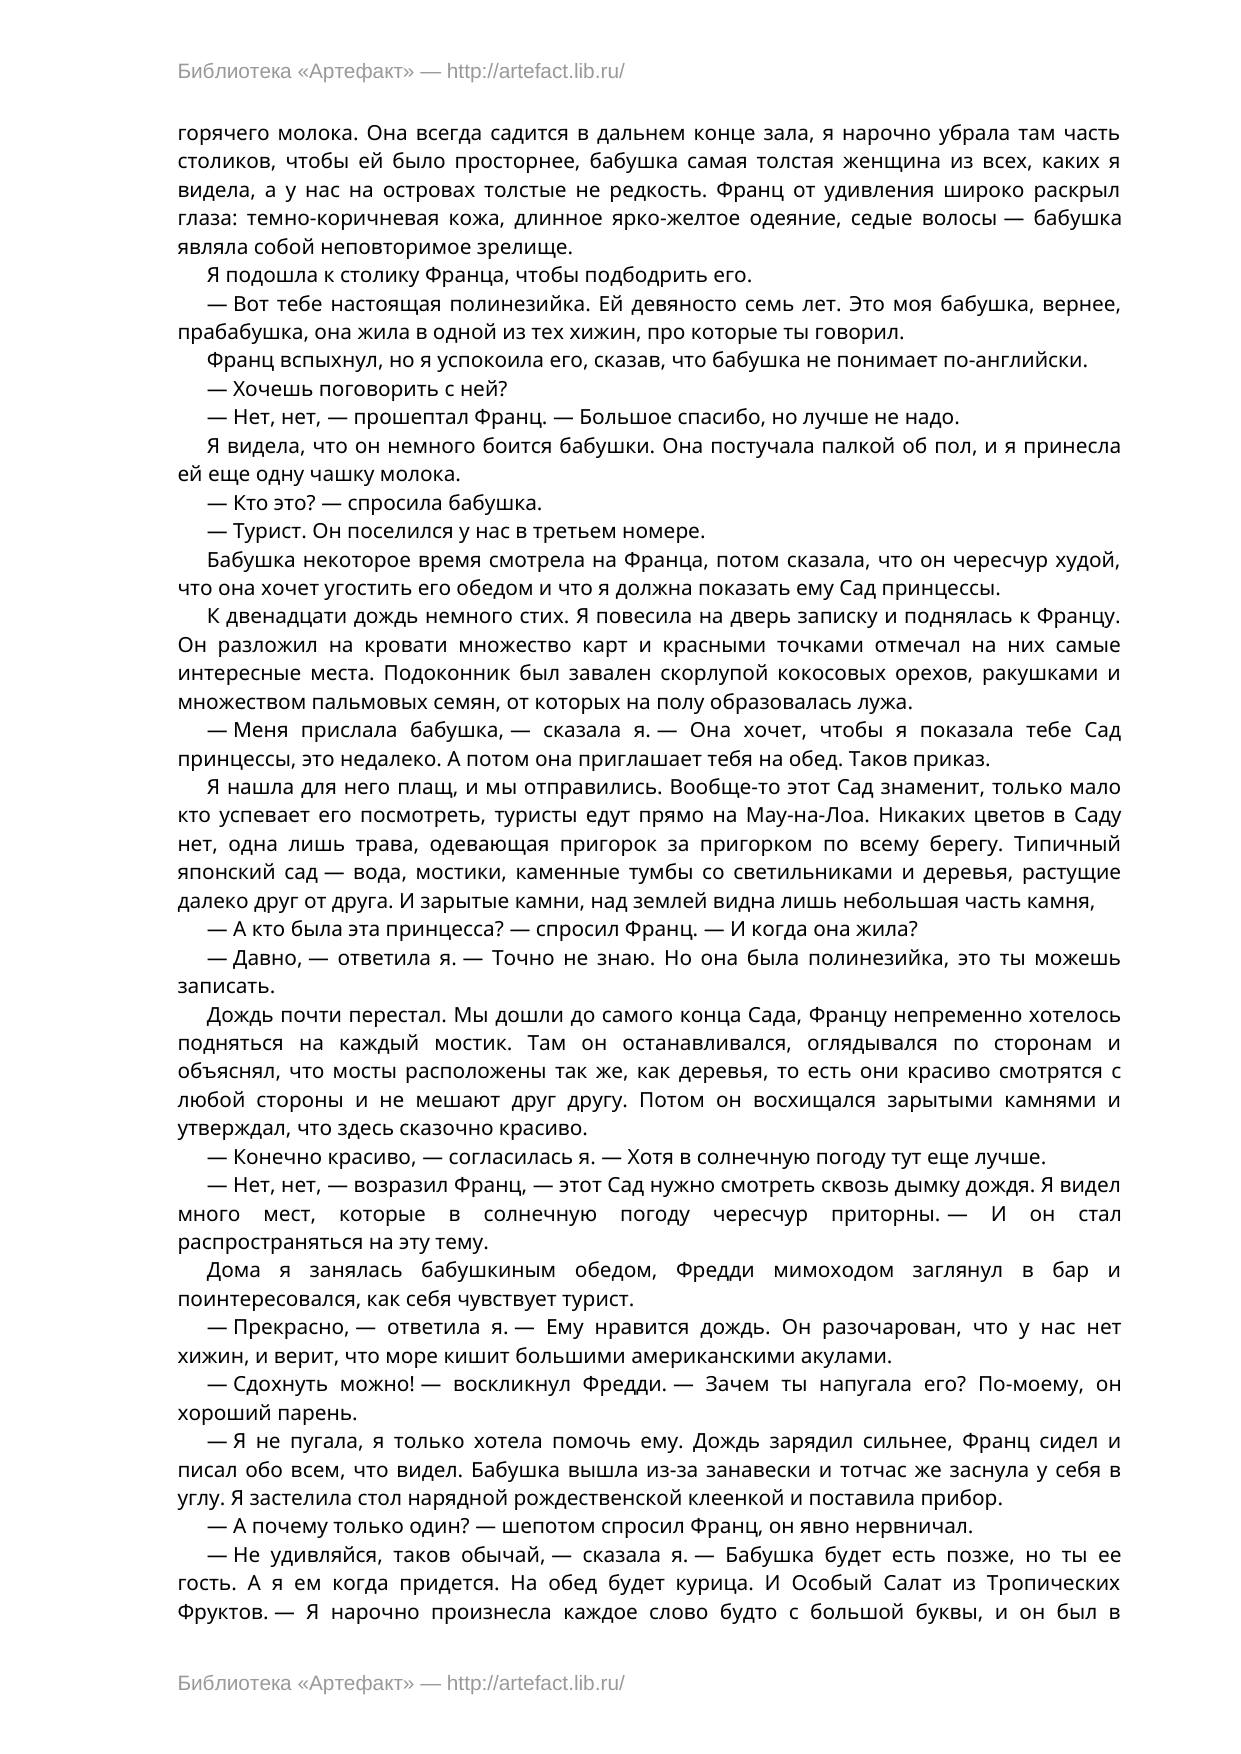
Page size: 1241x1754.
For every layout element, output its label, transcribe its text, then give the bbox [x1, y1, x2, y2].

text — Турист. Он поселился у нас в третьем номере. [177, 516, 1122, 545]
text — А кто была эта принцесса? — спросил Франц. — И когда она жила? [177, 914, 1122, 943]
text — Сдохнуть можно! — воскликнул Фредди. — Зачем ты напугала его? По-моему, он хороший парень. [177, 1369, 1122, 1426]
text Я видела, что он немного боится бабушки. Она постучала палкой об пол, и я принесла ей еще одну чашку молока. [177, 431, 1122, 488]
text — Хочешь поговорить с ней? [177, 374, 1122, 402]
text — Вот тебе настоящая полинезийка. Ей девяносто семь лет. Это моя бабушка, вернее, прабабушка, она жила в одной из тех хижин, про которые ты говорил. [177, 289, 1122, 346]
text — Конечно красиво, — согласилась я. — Хотя в солнечную погоду тут еще лучше. [177, 1142, 1122, 1170]
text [177, 118, 1122, 260]
text — Нет, нет, — возразил Франц, — этот Сад нужно смотреть сквозь дымку дождя. Я видел много мест, которые в солнечную погоду чересчур приторны. — И он стал распространяться на эту тему. [177, 1170, 1122, 1256]
text — Кто это? — спросила бабушка. [177, 488, 1122, 516]
text — А почему только один? — шепотом спросил Франц, он явно нервничал. [177, 1512, 1122, 1540]
text Бабушка некоторое время смотрела на Франца, потом сказала, что он чересчур худой, что она хочет угостить его обедом и что я должна показать ему Сад принцессы. [177, 545, 1122, 602]
text Я нашла для него плащ, и мы отправились. Вообще-то этот Сад знаменит, только мало кто успевает его посмотреть, туристы едут прямо на Мау-на-Лоа. Никаких цветов в Саду нет, одна лишь трава, одевающая пригорок за пригорком по всему берегу. Типичный японский сад — вода, мостики, каменные тумбы со светильниками и деревья, растущие далеко друг от друга. И зарытые камни, над землей видна лишь небольшая часть камня, [177, 772, 1122, 914]
text Дома я занялась бабушкиным обедом, Фредди мимоходом заглянул в бар и поинтересовался, как себя чувствует турист. [177, 1256, 1122, 1312]
text — Нет, нет, — прошептал Франц. — Большое спасибо, но лучше не надо. [177, 402, 1122, 431]
text Дождь почти перестал. Мы дошли до самого конца Сада, Францу непременно хотелось подняться на каждый мостик. Там он останавливался, оглядывался по сторонам и объяснял, что мосты расположены так же, как деревья, то есть они красиво смотрятся с любой стороны и не мешают друг другу. Потом он восхищался зарытыми камнями и утверждал, что здесь сказочно красиво. [177, 1000, 1122, 1142]
text Я подошла к столику Франца, чтобы подбодрить его. [177, 260, 1122, 289]
text — Давно, — ответила я. — Точно не знаю. Но она была полинезийка, это ты можешь записать. [177, 943, 1122, 1000]
text — Я не пугала, я только хотела помочь ему. Дождь зарядил сильнее, Франц сидел и писал обо всем, что видел. Бабушка вышла из-за занавески и тотчас же заснула у себя в углу. Я застелила стол нарядной рождественской клеенкой и поставила прибор. [177, 1426, 1122, 1512]
text Франц вспыхнул, но я успокоила его, сказав, что бабушка не понимает по-английски. [177, 346, 1122, 374]
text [177, 1540, 1122, 1625]
text — Меня прислала бабушка, — сказала я. — Она хочет, чтобы я показала тебе Сад принцессы, это недалеко. А потом она приглашает тебя на обед. Таков приказ. [177, 715, 1122, 772]
text — Прекрасно, — ответила я. — Ему нравится дождь. Он разочарован, что у нас нет хижин, и верит, что море кишит большими американскими акулами. [177, 1312, 1122, 1369]
text К двенадцати дождь немного стих. Я повесила на дверь записку и поднялась к Францу. Он разложил на кровати множество карт и красными точками отмечал на них самые интересные места. Подоконник был завален скорлупой кокосовых орехов, ракушками и множеством пальмовых семян, от которых на полу образовалась лужа. [177, 602, 1122, 715]
